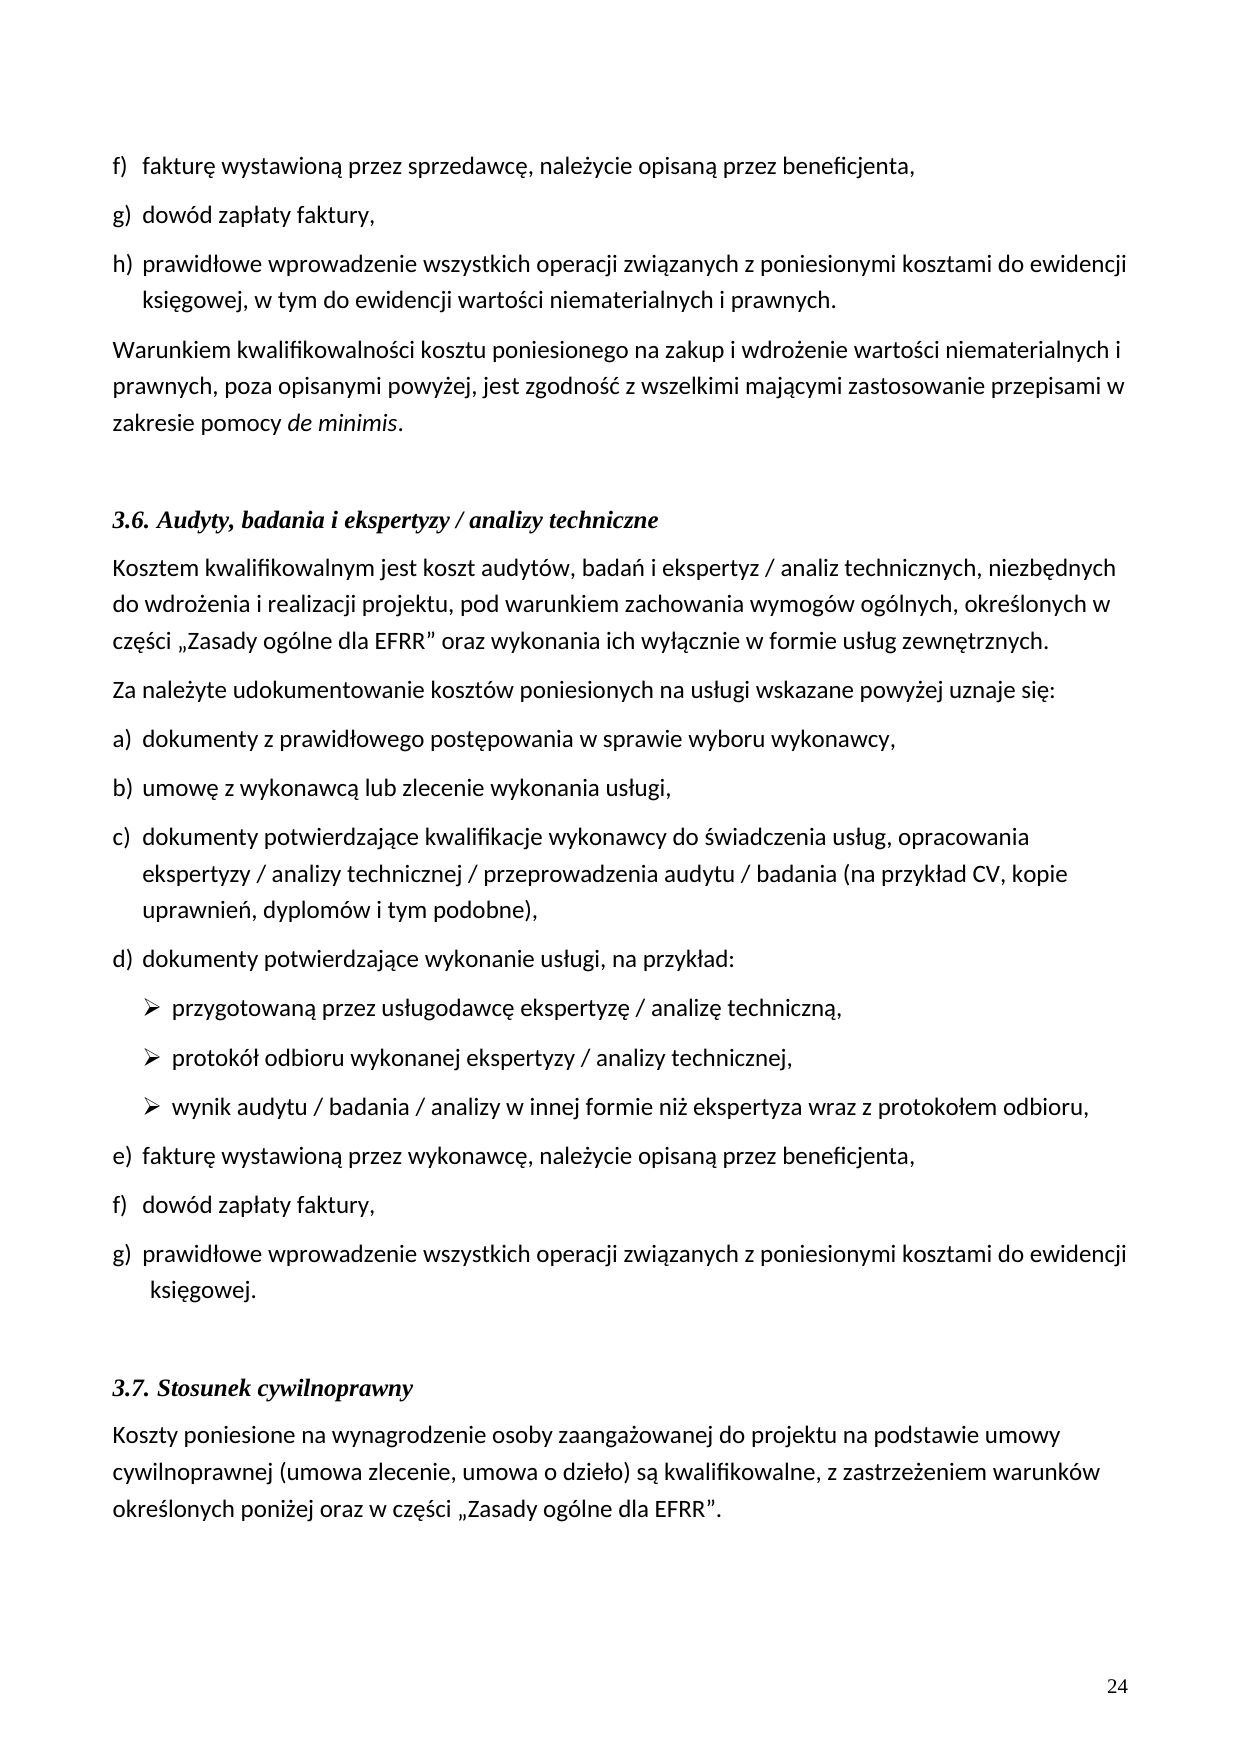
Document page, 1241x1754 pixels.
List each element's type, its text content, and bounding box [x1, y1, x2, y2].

list przygotowaną przez usługodawcę ekspertyzę / analizę techniczną, [142, 993, 1128, 1023]
subtitle Stosunek cywilnoprawny [112, 1373, 1128, 1401]
list dowód zapłaty faktury, [112, 1189, 1128, 1219]
list fakturę wystawioną przez sprzedawcę, należycie opisaną przez beneficjenta, [112, 150, 1128, 181]
text Kosztem kwalifikowalnym jest koszt audytów, badań i ekspertyz / analiz technicznych, niezbędnych do wdrożenia i realizacji projektu, pod warunkiem zachowania wymogów ogólnych, określonych w części „Zasady ogólne dla EFRR” oraz wykonania ich wyłącznie w formie usług zewnętrznych. [112, 552, 1128, 656]
list protokół odbioru wykonanej ekspertyzy / analizy technicznej, [142, 1042, 1128, 1072]
subtitle Audyty, badania i ekspertyzy / analizy techniczne [112, 505, 1128, 534]
list prawidłowe wprowadzenie wszystkich operacji związanych z poniesionymi kosztami do ewidencji księgowej, w tym do ewidencji wartości niematerialnych i prawnych. [112, 248, 1128, 315]
list wynik audytu / badania / analizy w innej formie niż ekspertyza wraz z protokołem odbioru, [142, 1091, 1128, 1121]
text Warunkiem kwalifikowalności kosztu poniesionego na zakup i wdrożenie wartości niematerialnych i prawnych, poza opisanymi powyżej, jest zgodność z wszelkimi mającymi zastosowanie przepisami w zakresie pomocy de minimis. [112, 334, 1128, 437]
list fakturę wystawioną przez wykonawcę, należycie opisaną przez beneficjenta, [112, 1140, 1128, 1170]
text Za należyte udokumentowanie kosztów poniesionych na usługi wskazane powyżej uznaje się: [112, 674, 1128, 705]
list dowód zapłaty faktury, [112, 199, 1128, 229]
text Koszty poniesione na wynagrodzenie osoby zaangażowanej do projektu na podstawie umowy cywilnoprawnej (umowa zlecenie, umowa o dzieło) są kwalifikowalne, z zastrzeżeniem warunków określonych poniżej oraz w części „Zasady ogólne dla EFRR”. [112, 1419, 1128, 1523]
list umowę z wykonawcą lub zlecenie wykonania usługi, [112, 772, 1128, 803]
list dokumenty z prawidłowego postępowania w sprawie wyboru wykonawcy, [112, 723, 1128, 754]
list dokumenty potwierdzające wykonanie usługi, na przykład: [112, 943, 1128, 974]
list dokumenty potwierdzające kwalifikacje wykonawcy do świadczenia usług, opracowania ekspertyzy / analizy technicznej / przeprowadzenia audytu / badania (na przykład CV, kopie uprawnień, dyplomów i tym podobne), [112, 821, 1128, 925]
list prawidłowe wprowadzenie wszystkich operacji związanych z poniesionymi kosztami do ewidencji księgowej. [112, 1238, 1128, 1305]
